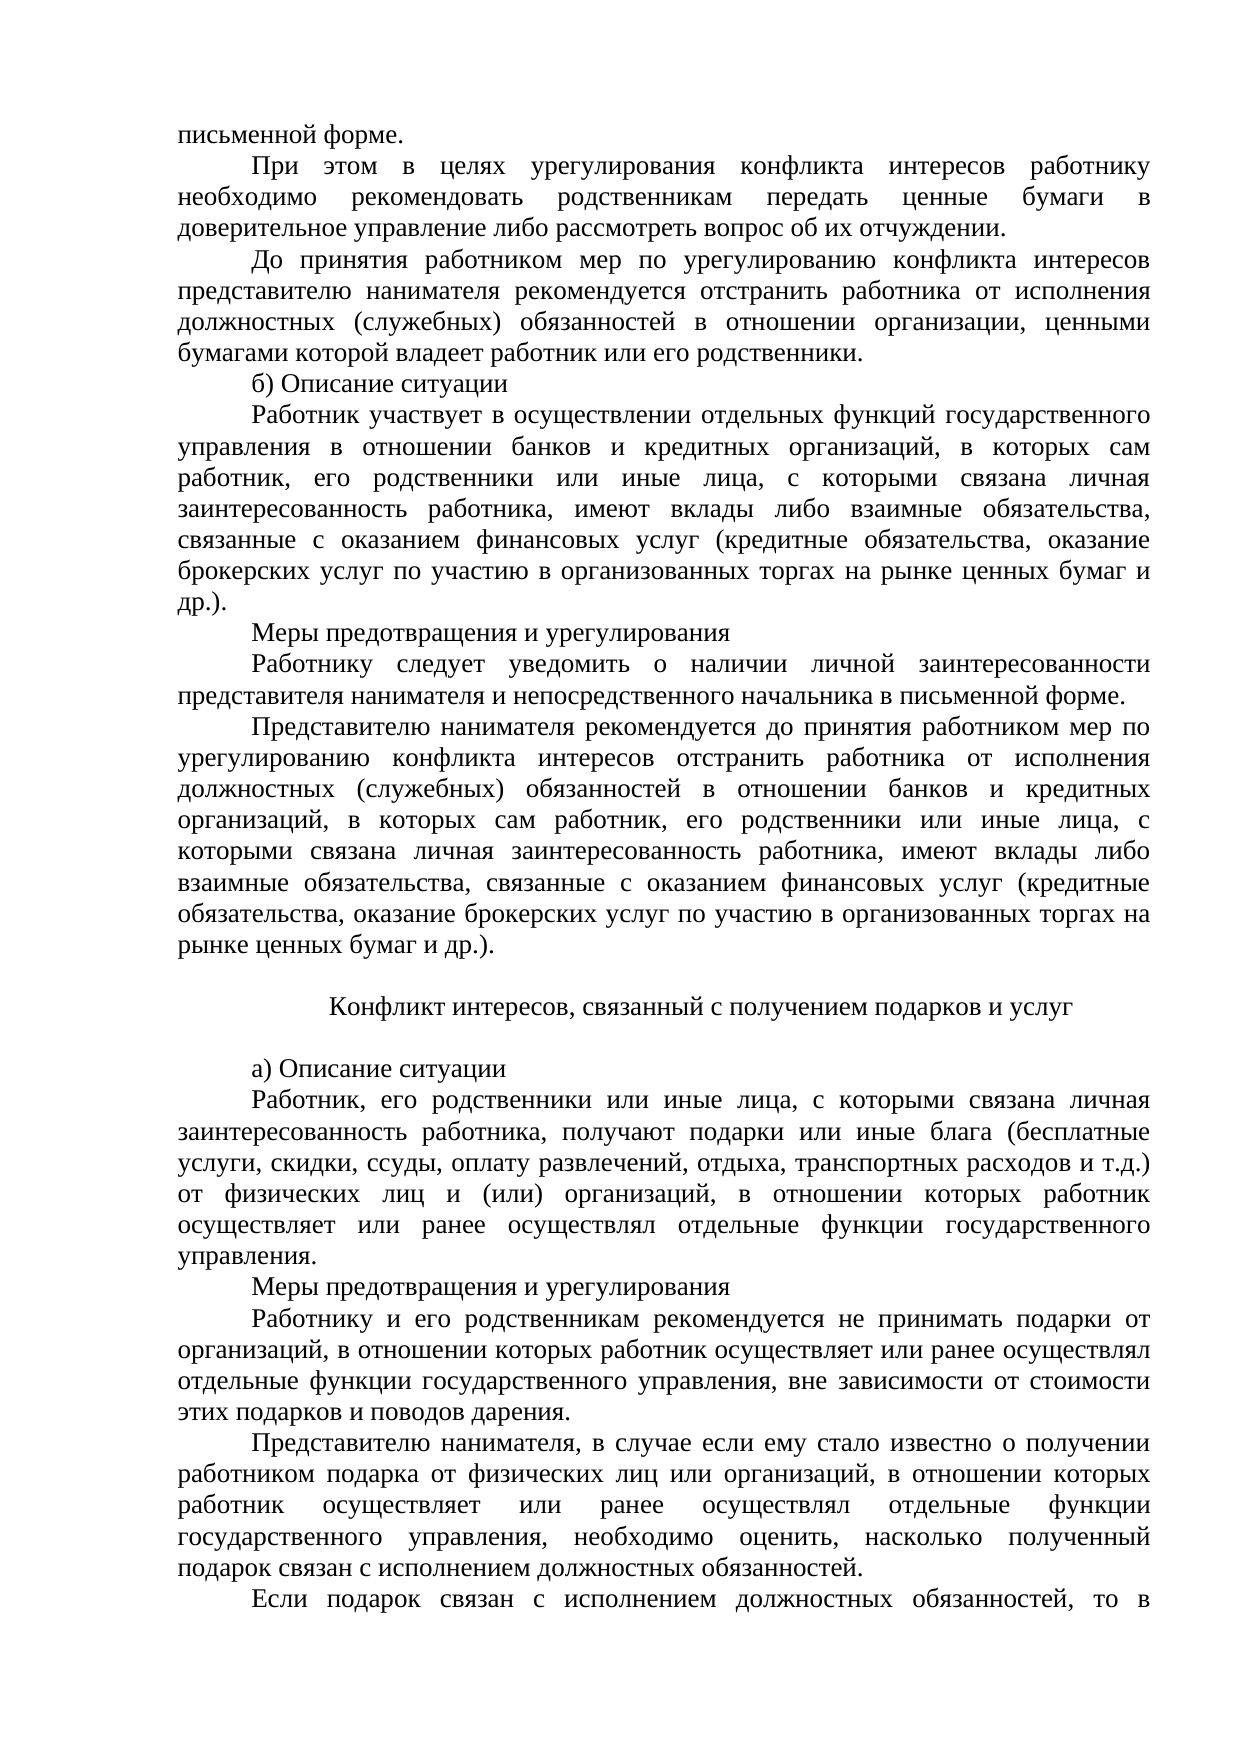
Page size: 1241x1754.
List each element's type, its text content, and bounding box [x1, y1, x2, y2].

text Работнику и его родственникам рекомендуется не принимать подарки от организаций, в отношении которых работник осуществляет или ранее осуществлял отдельные функции государственного управления, вне зависимости от стоимости этих подарков и поводов дарения. [177, 1302, 1152, 1426]
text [177, 118, 1152, 149]
text Меры предотвращения и урегулирования [177, 616, 1152, 648]
text При этом в целях урегулирования конфликта интересов работнику необходимо рекомендовать родственникам передать ценные бумаги в доверительное управление либо рассмотреть вопрос об их отчуждении. [177, 149, 1152, 243]
text Конфликт интересов, связанный с получением подарков и услуг [177, 990, 1152, 1021]
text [177, 1582, 1152, 1613]
text Меры предотвращения и урегулирования [177, 1271, 1152, 1302]
text Представителю нанимателя рекомендуется до принятия работником мер по урегулированию конфликта интересов отстранить работника от исполнения должностных (служебных) обязанностей в отношении банков и кредитных организаций, в которых сам работник, его родственники или иные лица, с которыми связана личная заинтересованность работника, имеют вклады либо взаимные обязательства, связанные с оказанием финансовых услуг (кредитные обязательства, оказание брокерских услуг по участию в организованных торгах на рынке ценных бумаг и др.). [177, 710, 1152, 959]
text Работник участвует в осуществлении отдельных функций государственного управления в отношении банков и кредитных организаций, в которых сам работник, его родственники или иные лица, с которыми связана личная заинтересованность работника, имеют вклады либо взаимные обязательства, связанные с оказанием финансовых услуг (кредитные обязательства, оказание брокерских услуг по участию в организованных торгах на рынке ценных бумаг и др.). [177, 398, 1152, 616]
text Представителю нанимателя, в случае если ему стало известно о получении работником подарка от физических лиц или организаций, в отношении которых работник осуществляет или ранее осуществлял отдельные функции государственного управления, необходимо оценить, насколько полученный подарок связан с исполнением должностных обязанностей. [177, 1426, 1152, 1582]
text а) Описание ситуации [177, 1052, 1152, 1084]
text Работник, его родственники или иные лица, с которыми связана личная заинтересованность работника, получают подарки или иные блага (бесплатные услуги, скидки, ссуды, оплату развлечений, отдыха, транспортных расходов и т.д.) от физических лиц и (или) организаций, в отношении которых работник осуществляет или ранее осуществлял отдельные функции государственного управления. [177, 1084, 1152, 1271]
text Работнику следует уведомить о наличии личной заинтересованности представителя нанимателя и непосредственного начальника в письменной форме. [177, 648, 1152, 710]
text До принятия работником мер по урегулированию конфликта интересов представителю нанимателя рекомендуется отстранить работника от исполнения должностных (служебных) обязанностей в отношении организации, ценными бумагами которой владеет работник или его родственники. [177, 243, 1152, 367]
text б) Описание ситуации [177, 367, 1152, 398]
